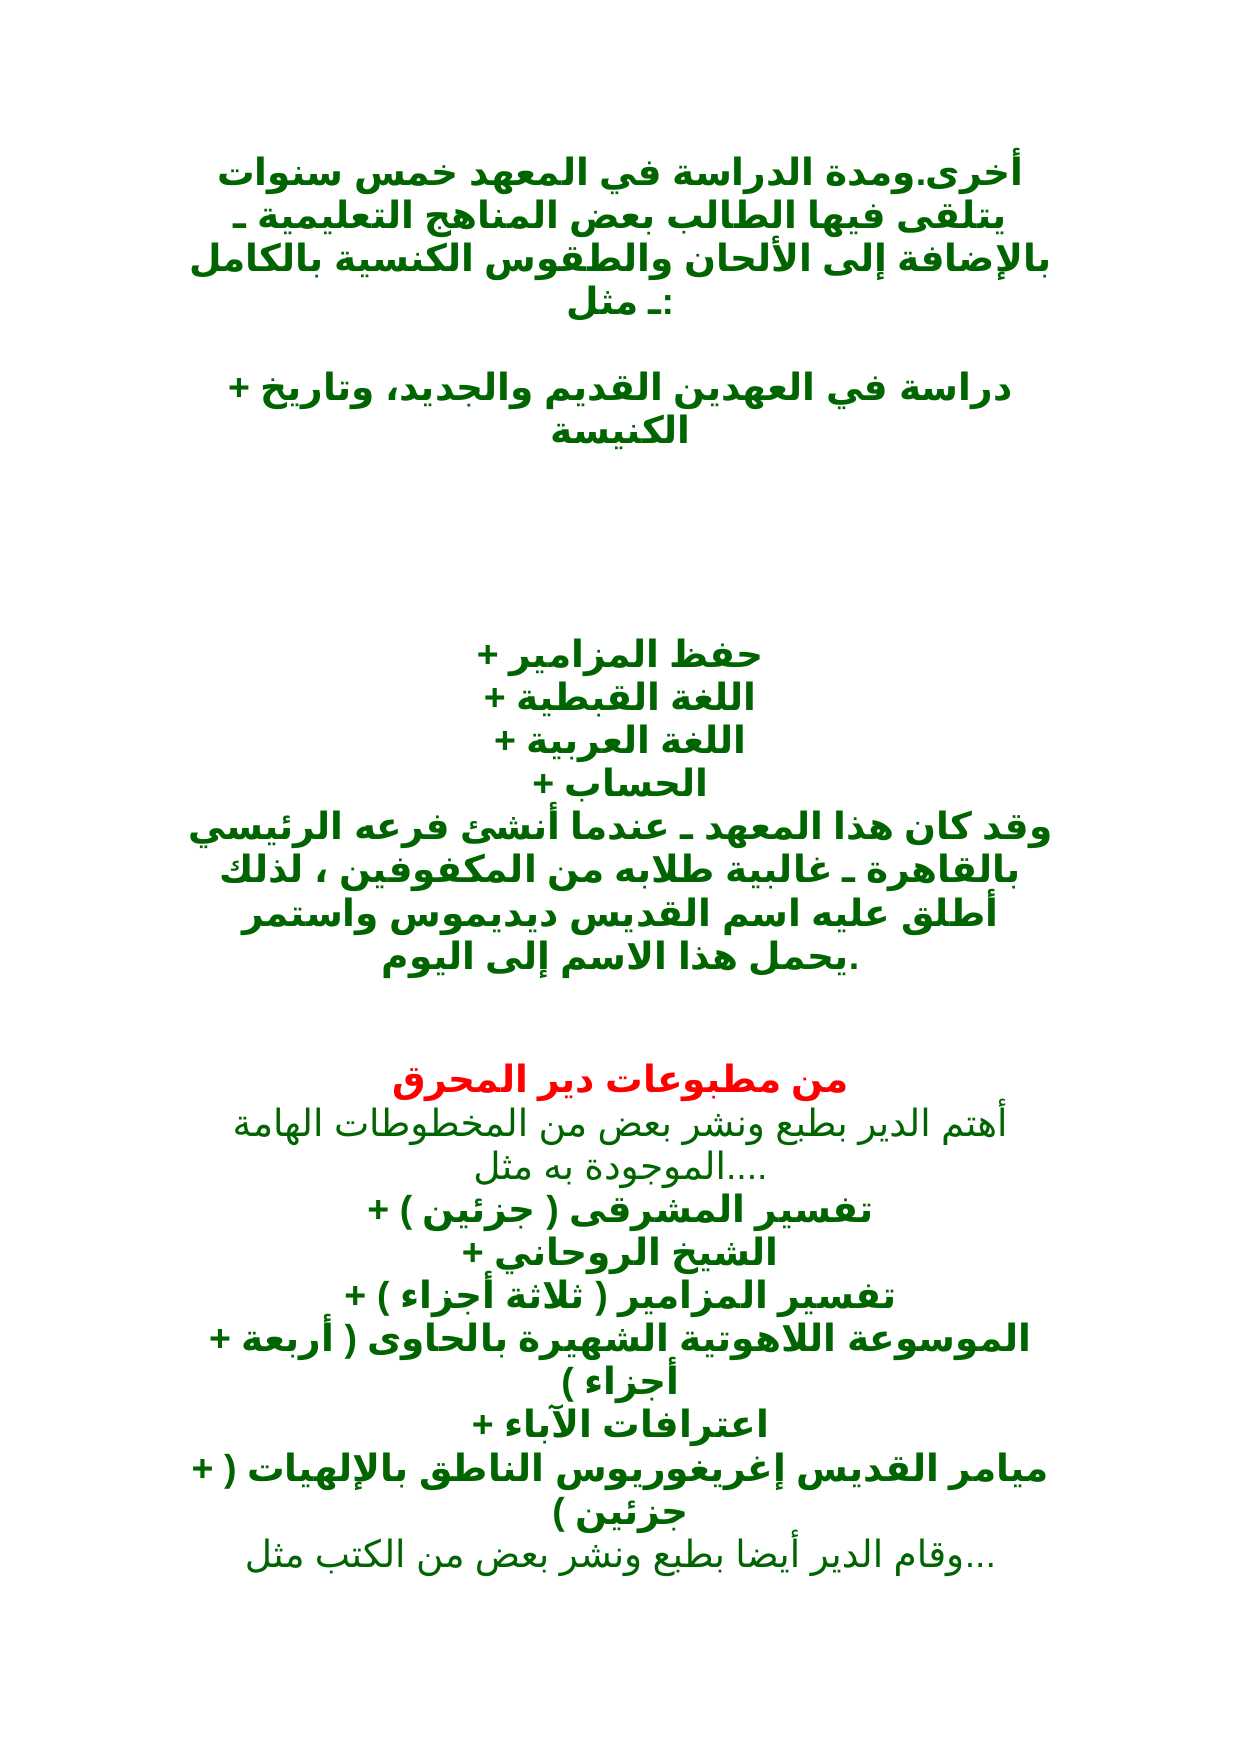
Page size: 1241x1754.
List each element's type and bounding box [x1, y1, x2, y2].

text [187, 1058, 1053, 1575]
text [187, 150, 1053, 977]
